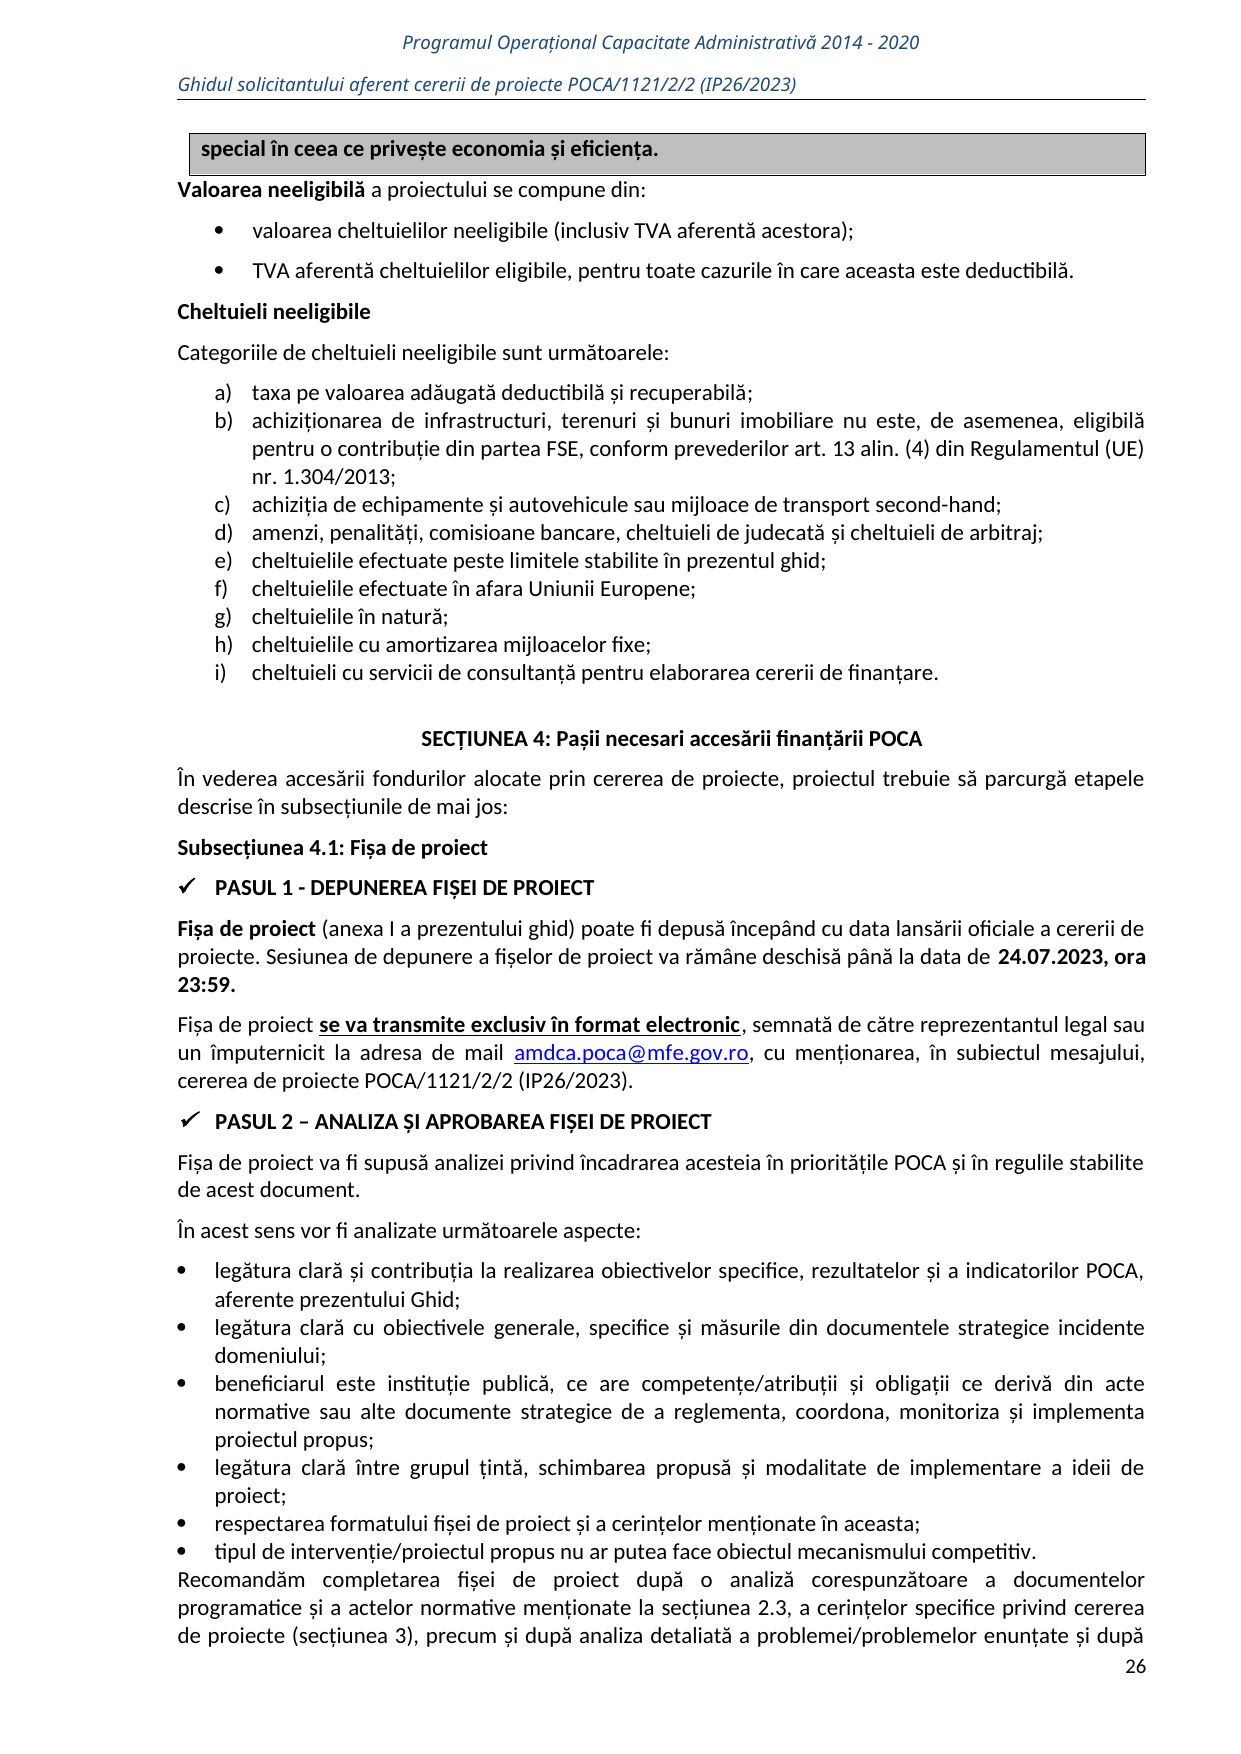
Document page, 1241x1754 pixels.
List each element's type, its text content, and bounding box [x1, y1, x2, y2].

text Cheltuieli neeligibile [177, 297, 1146, 325]
list cheltuielile în natură; [214, 602, 1146, 630]
list achiziționarea de infrastructuri, terenuri și bunuri imobiliare nu este, de asemenea, eligibilă pentru o contribuție din partea FSE, conform prevederilor art. 13 alin. (4) din Regulamentul (UE) nr. 1.304/2013; [214, 406, 1146, 490]
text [177, 1565, 1146, 1649]
list cheltuielile efectuate peste limitele stabilite în prezentul ghid; [214, 546, 1146, 574]
list achiziţia de echipamente şi autovehicule sau mijloace de transport second-hand; [214, 490, 1146, 518]
list cheltuielile cu amortizarea mijloacelor fixe; [214, 630, 1146, 658]
subtitle Subsecțiunea 4.1: Fișa de proiect [177, 833, 1146, 861]
list legătura clară între grupul țintă, schimbarea propusă și modalitate de implementare a ideii de proiect; [177, 1453, 1146, 1509]
text Fișa de proiect (anexa I a prezentului ghid) poate fi depusă începând cu data lansării oficiale a cererii de proiecte. Sesiunea de depunere a fișelor de proiect va rămâne deschisă până la data de 24.07.2023, ora 23:59. [177, 914, 1146, 998]
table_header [190, 134, 1145, 174]
list legătura clară și contribuția la realizarea obiectivelor specifice, rezultatelor și a indicatorilor POCA, aferente prezentului Ghid; [177, 1257, 1146, 1313]
subtitle SECȚIUNEA 4: Pașii necesari accesării finanțării POCA [198, 724, 1146, 752]
list TVA aferentă cheltuielilor eligibile, pentru toate cazurile în care aceasta este deductibilă. [215, 257, 1146, 284]
text Fișa de proiect se va transmite exclusiv în format electronic, semnată de către reprezentantul legal sau un împuternicit la adresa de mail amdca.poca@mfe.gov.ro, cu menționarea, în subiectul mesajului, cererea de proiecte POCA/1121/2/2 (IP26/2023). [177, 1011, 1146, 1094]
list beneficiarul este instituție publică, ce are competențe/atribuții și obligații ce derivă din acte normative sau alte documente strategice de a reglementa, coordona, monitoriza și implementa proiectul propus; [177, 1369, 1146, 1453]
list amenzi, penalităţi, comisioane bancare, cheltuieli de judecată şi cheltuieli de arbitraj; [214, 518, 1146, 546]
text În vederea accesării fondurilor alocate prin cererea de proiecte, proiectul trebuie să parcurgă etapele descrise în subsecțiunile de mai jos: [177, 764, 1146, 820]
text Valoarea neeligibilă a proiectului se compune din: [177, 176, 1146, 203]
list PASUL 2 – ANALIZA ȘI APROBAREA FIȘEI DE PROIECT [177, 1107, 1146, 1135]
list cheltuielile efectuate în afara Uniunii Europene; [214, 574, 1146, 602]
list tipul de intervenție/proiectul propus nu ar putea face obiectul mecanismului competitiv. [177, 1537, 1146, 1565]
text În acest sens vor fi analizate următoarele aspecte: [177, 1216, 1146, 1244]
list valoarea cheltuielilor neeligibile (inclusiv TVA aferentă acestora); [215, 216, 1146, 244]
text Categoriile de cheltuieli neeligibile sunt următoarele: [177, 338, 1146, 366]
text Fișa de proiect va fi supusă analizei privind încadrarea acesteia în prioritățile POCA și în regulile stabilite de acest document. [177, 1148, 1146, 1204]
list taxa pe valoarea adăugată deductibilă și recuperabilă; [214, 378, 1146, 406]
list legătura clară cu obiectivele generale, specifice și măsurile din documentele strategice incidente domeniului; [177, 1313, 1146, 1369]
list PASUL 1 - DEPUNEREA FIȘEI DE PROIECT [177, 873, 1146, 901]
list respectarea formatului fișei de proiect și a cerințelor menționate în aceasta; [177, 1509, 1146, 1537]
list cheltuieli cu servicii de consultanță pentru elaborarea cererii de finanțare. [214, 658, 1146, 686]
